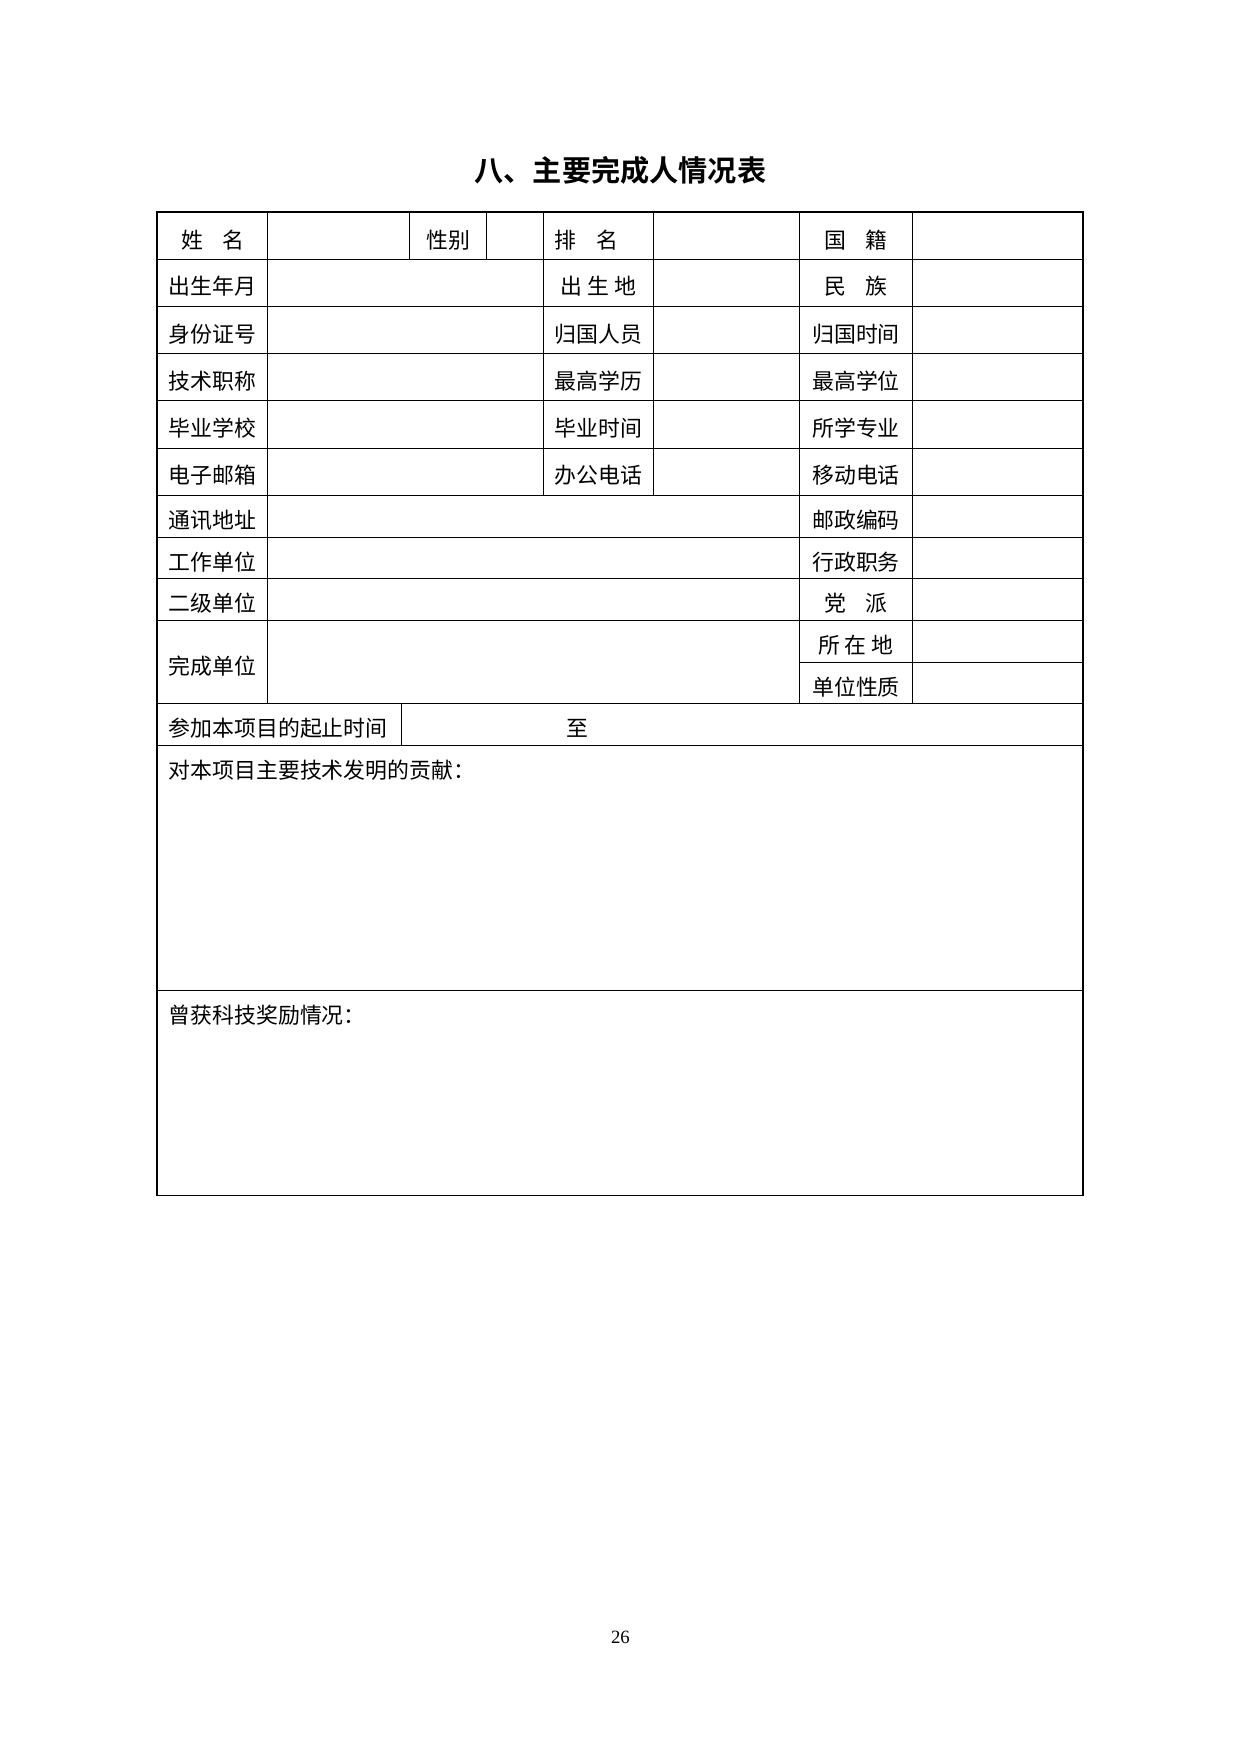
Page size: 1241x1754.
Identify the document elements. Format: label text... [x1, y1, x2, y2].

table_header [268, 213, 409, 258]
table_cell 邮政编码 [800, 496, 912, 537]
table_cell 技术职称 [158, 354, 267, 400]
table_cell [268, 307, 543, 353]
table_cell [654, 401, 799, 448]
table_cell [913, 621, 1082, 662]
table_cell 曾获科技奖励情况： [158, 991, 1082, 1195]
table_cell [913, 538, 1082, 578]
table_header [654, 213, 799, 258]
table_cell [913, 579, 1082, 620]
table_cell [913, 663, 1082, 703]
table_cell 最高学历 [544, 354, 653, 400]
table_cell 出生年月 [158, 260, 267, 306]
table_cell [654, 260, 799, 306]
table_cell [654, 449, 799, 495]
table_cell [654, 307, 799, 353]
table_header 性别 [410, 213, 486, 258]
table_cell [268, 496, 799, 537]
table_cell 通讯地址 [158, 496, 267, 537]
table_cell [268, 401, 543, 448]
table_cell 党 派 [800, 579, 912, 620]
table_cell 归国时间 [800, 307, 912, 353]
table_cell 毕业学校 [158, 401, 267, 448]
table_cell 单位性质 [800, 663, 912, 703]
table_cell [268, 354, 543, 400]
table_cell 所 在 地 [800, 621, 912, 662]
table_cell 行政职务 [800, 538, 912, 578]
table_cell [654, 354, 799, 400]
table_cell [268, 260, 543, 306]
table_header [913, 213, 1082, 258]
table_cell 出 生 地 [544, 260, 653, 306]
table_cell 办公电话 [544, 449, 653, 495]
table_header 国 籍 [800, 213, 912, 258]
table_cell 移动电话 [800, 449, 912, 495]
table_cell 对本项目主要技术发明的贡献： [158, 746, 1082, 990]
table_cell 参加本项目的起止时间 [158, 704, 401, 745]
table_cell 完成单位 [158, 621, 267, 703]
table_cell [913, 449, 1082, 495]
table_cell [913, 496, 1082, 537]
table_cell 电子邮箱 [158, 449, 267, 495]
table_cell [913, 260, 1082, 306]
table_cell 归国人员 [544, 307, 653, 353]
table_cell [268, 621, 799, 703]
table_cell 所学专业 [800, 401, 912, 448]
table_header 排 名 [544, 213, 653, 258]
table_cell 至 [402, 704, 1082, 745]
table_cell [268, 449, 543, 495]
table_cell 最高学位 [800, 354, 912, 400]
table_cell 工作单位 [158, 538, 267, 578]
table_cell 身份证号 [158, 307, 267, 353]
table_cell 毕业时间 [544, 401, 653, 448]
table_header [487, 213, 543, 258]
table_cell [268, 538, 799, 578]
text 八、主要完成人情况表 [165, 148, 1075, 190]
table_cell 民 族 [800, 260, 912, 306]
table_cell [913, 401, 1082, 448]
table_cell 二级单位 [158, 579, 267, 620]
table_cell [268, 579, 799, 620]
table_header 姓 名 [158, 213, 267, 258]
table_cell [913, 307, 1082, 353]
table_cell [913, 354, 1082, 400]
